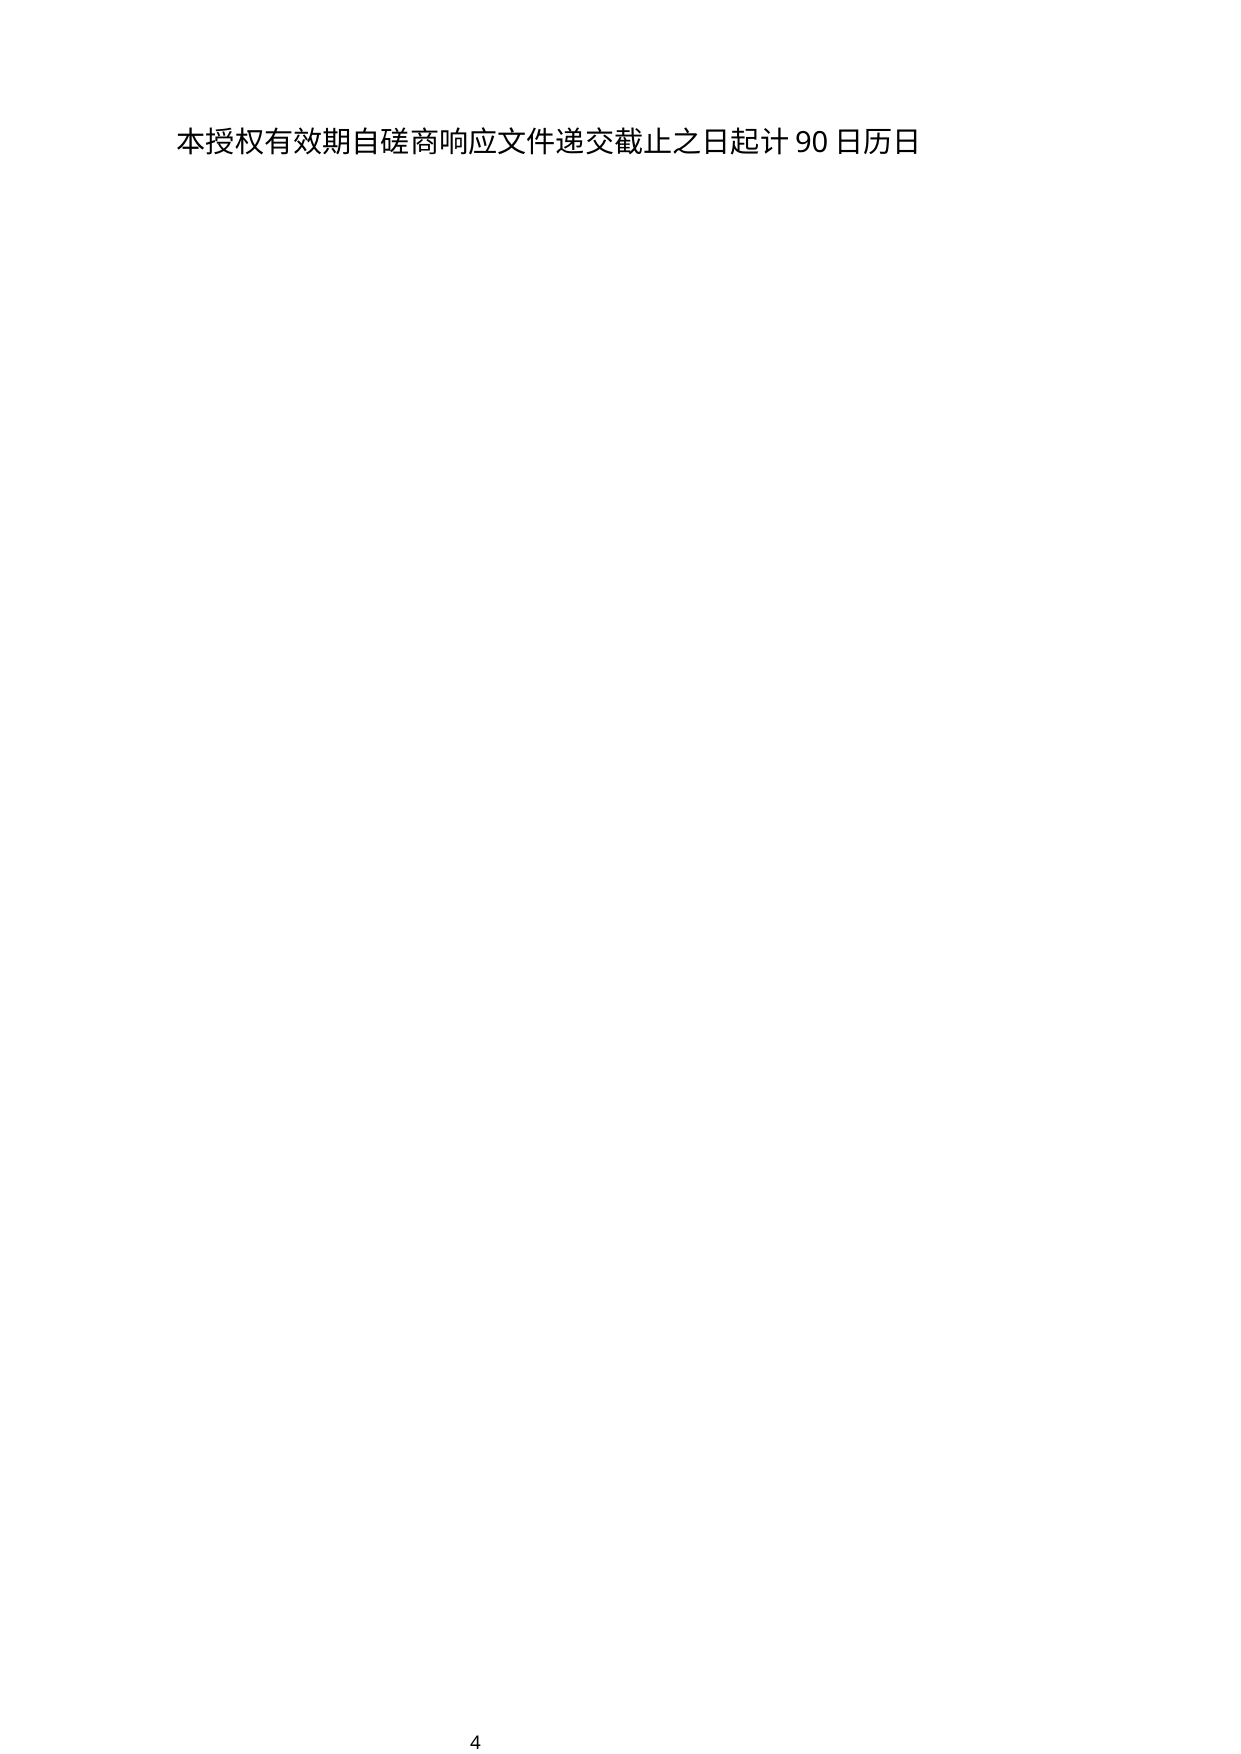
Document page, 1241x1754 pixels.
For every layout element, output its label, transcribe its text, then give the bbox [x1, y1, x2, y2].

text 本授权有效期自磋商响应文件递交截止之日起计90日历日 [118, 118, 1122, 161]
